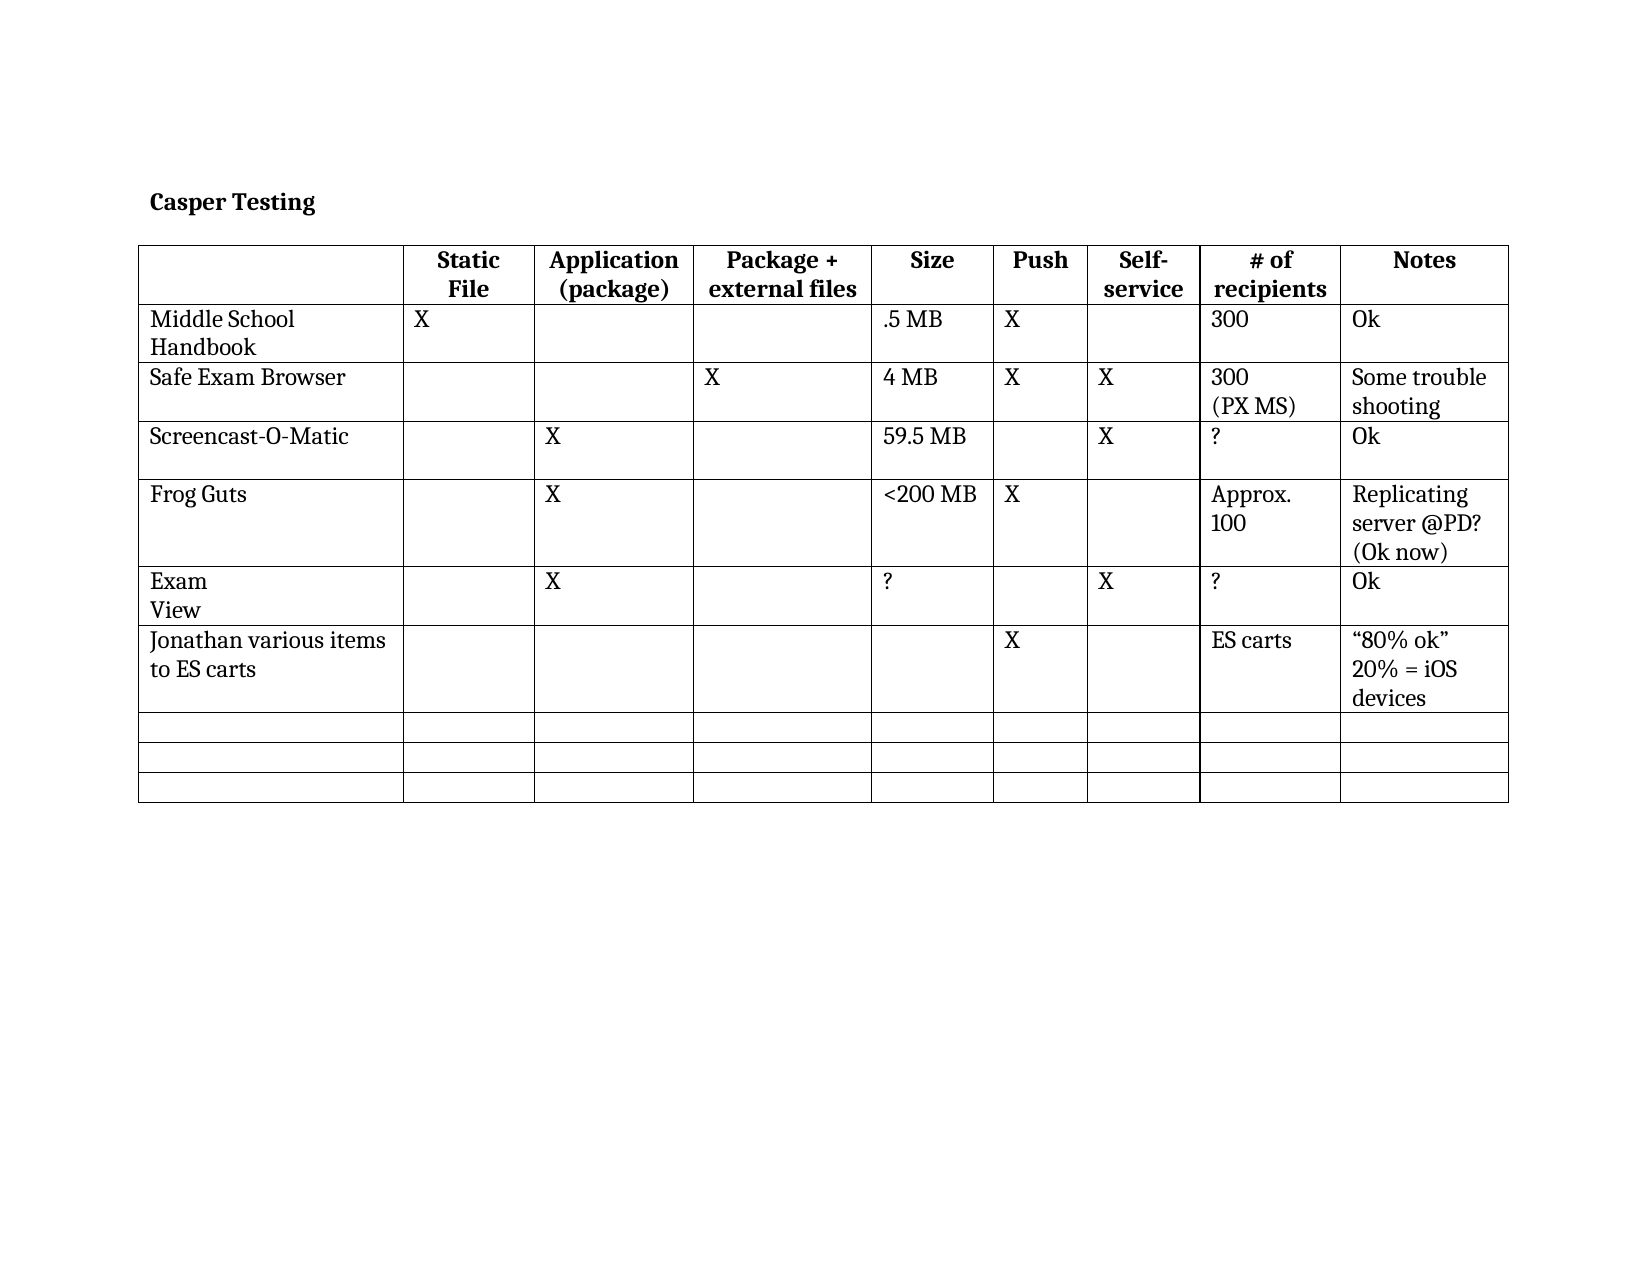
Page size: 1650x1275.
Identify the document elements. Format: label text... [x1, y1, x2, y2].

table_cell [1088, 626, 1199, 712]
table_cell [994, 422, 1087, 479]
table_cell Ok [1341, 422, 1508, 479]
table_cell [404, 567, 534, 625]
table_cell X [1088, 363, 1199, 421]
table_header Notes [1341, 246, 1508, 303]
table_cell [404, 363, 534, 421]
table_cell X [994, 363, 1087, 421]
table_cell [872, 743, 993, 772]
table_cell Ok [1341, 305, 1508, 362]
table_cell X [535, 480, 693, 566]
table_cell [139, 713, 403, 742]
table_cell [535, 626, 693, 712]
table_cell Jonathan various items to ES carts [139, 626, 403, 712]
table_cell Safe Exam Browser [139, 363, 403, 421]
table_cell [139, 743, 403, 772]
table_cell [1341, 743, 1508, 772]
table_cell ? [1201, 422, 1340, 479]
table_header # of recipients [1201, 246, 1340, 303]
table_cell [1088, 305, 1199, 362]
table_cell ? [1201, 567, 1340, 625]
table_cell X [1088, 422, 1199, 479]
table_cell [535, 773, 693, 802]
table_cell [694, 743, 871, 772]
table_cell Approx. 100 [1201, 480, 1340, 566]
table_cell [694, 480, 871, 566]
table_cell X [535, 567, 693, 625]
table_cell [1201, 743, 1340, 772]
table_cell [1341, 713, 1508, 742]
table_cell [535, 743, 693, 772]
table_cell 300 (PX MS) [1201, 363, 1340, 421]
table_header Size [872, 246, 993, 303]
table_cell 59.5 MB [872, 422, 993, 479]
table_cell X [994, 480, 1087, 566]
table_cell Ok [1341, 567, 1508, 625]
table_cell ES carts [1201, 626, 1340, 712]
table_header [139, 246, 403, 303]
table_cell [694, 713, 871, 742]
table_cell X [535, 422, 693, 479]
table_cell [404, 773, 534, 802]
table_cell [1201, 773, 1340, 802]
table_cell [139, 773, 403, 802]
table_header Self-service [1088, 246, 1199, 303]
table_cell [872, 773, 993, 802]
table_cell [694, 626, 871, 712]
table_cell Middle School Handbook [139, 305, 403, 362]
table_cell Exam View [139, 567, 403, 625]
table_cell [1088, 713, 1199, 742]
table_cell [404, 743, 534, 772]
table_cell X [994, 305, 1087, 362]
table_cell Replicating server @PD? (Ok now) [1341, 480, 1508, 566]
table_cell X [694, 363, 871, 421]
table_cell [694, 567, 871, 625]
table_cell [1088, 743, 1199, 772]
table_cell 4 MB [872, 363, 993, 421]
table_cell [404, 480, 534, 566]
table_header Application (package) [535, 246, 693, 303]
table_cell [994, 773, 1087, 802]
table_cell [1088, 480, 1199, 566]
table_cell ? [872, 567, 993, 625]
table_cell [994, 743, 1087, 772]
table_cell [1088, 773, 1199, 802]
table_cell [1341, 773, 1508, 802]
table_cell [694, 773, 871, 802]
table_header Push [994, 246, 1087, 303]
table_cell [535, 713, 693, 742]
table_cell X [404, 305, 534, 362]
table_cell [535, 305, 693, 362]
table_cell X [1088, 567, 1199, 625]
table_cell [404, 422, 534, 479]
table_cell [872, 626, 993, 712]
table_cell [694, 305, 871, 362]
table_cell [872, 713, 993, 742]
table_cell Screencast-O-Matic [139, 422, 403, 479]
table_header Package + external files [694, 246, 871, 303]
table_cell [1201, 713, 1340, 742]
table_cell [404, 626, 534, 712]
table_cell [994, 713, 1087, 742]
table_cell [404, 713, 534, 742]
table_cell 300 [1201, 305, 1340, 362]
table_cell Frog Guts [139, 480, 403, 566]
table_cell [694, 422, 871, 479]
table_cell “80% ok” 20% = iOS devices [1341, 626, 1508, 712]
table_cell .5 MB [872, 305, 993, 362]
table_cell [535, 363, 693, 421]
table_cell Some trouble shooting [1341, 363, 1508, 421]
text Casper Testing [150, 187, 1500, 216]
table_cell <200 MB [872, 480, 993, 566]
table_header Static File [404, 246, 534, 303]
table_cell X [994, 626, 1087, 712]
table_cell [994, 567, 1087, 625]
